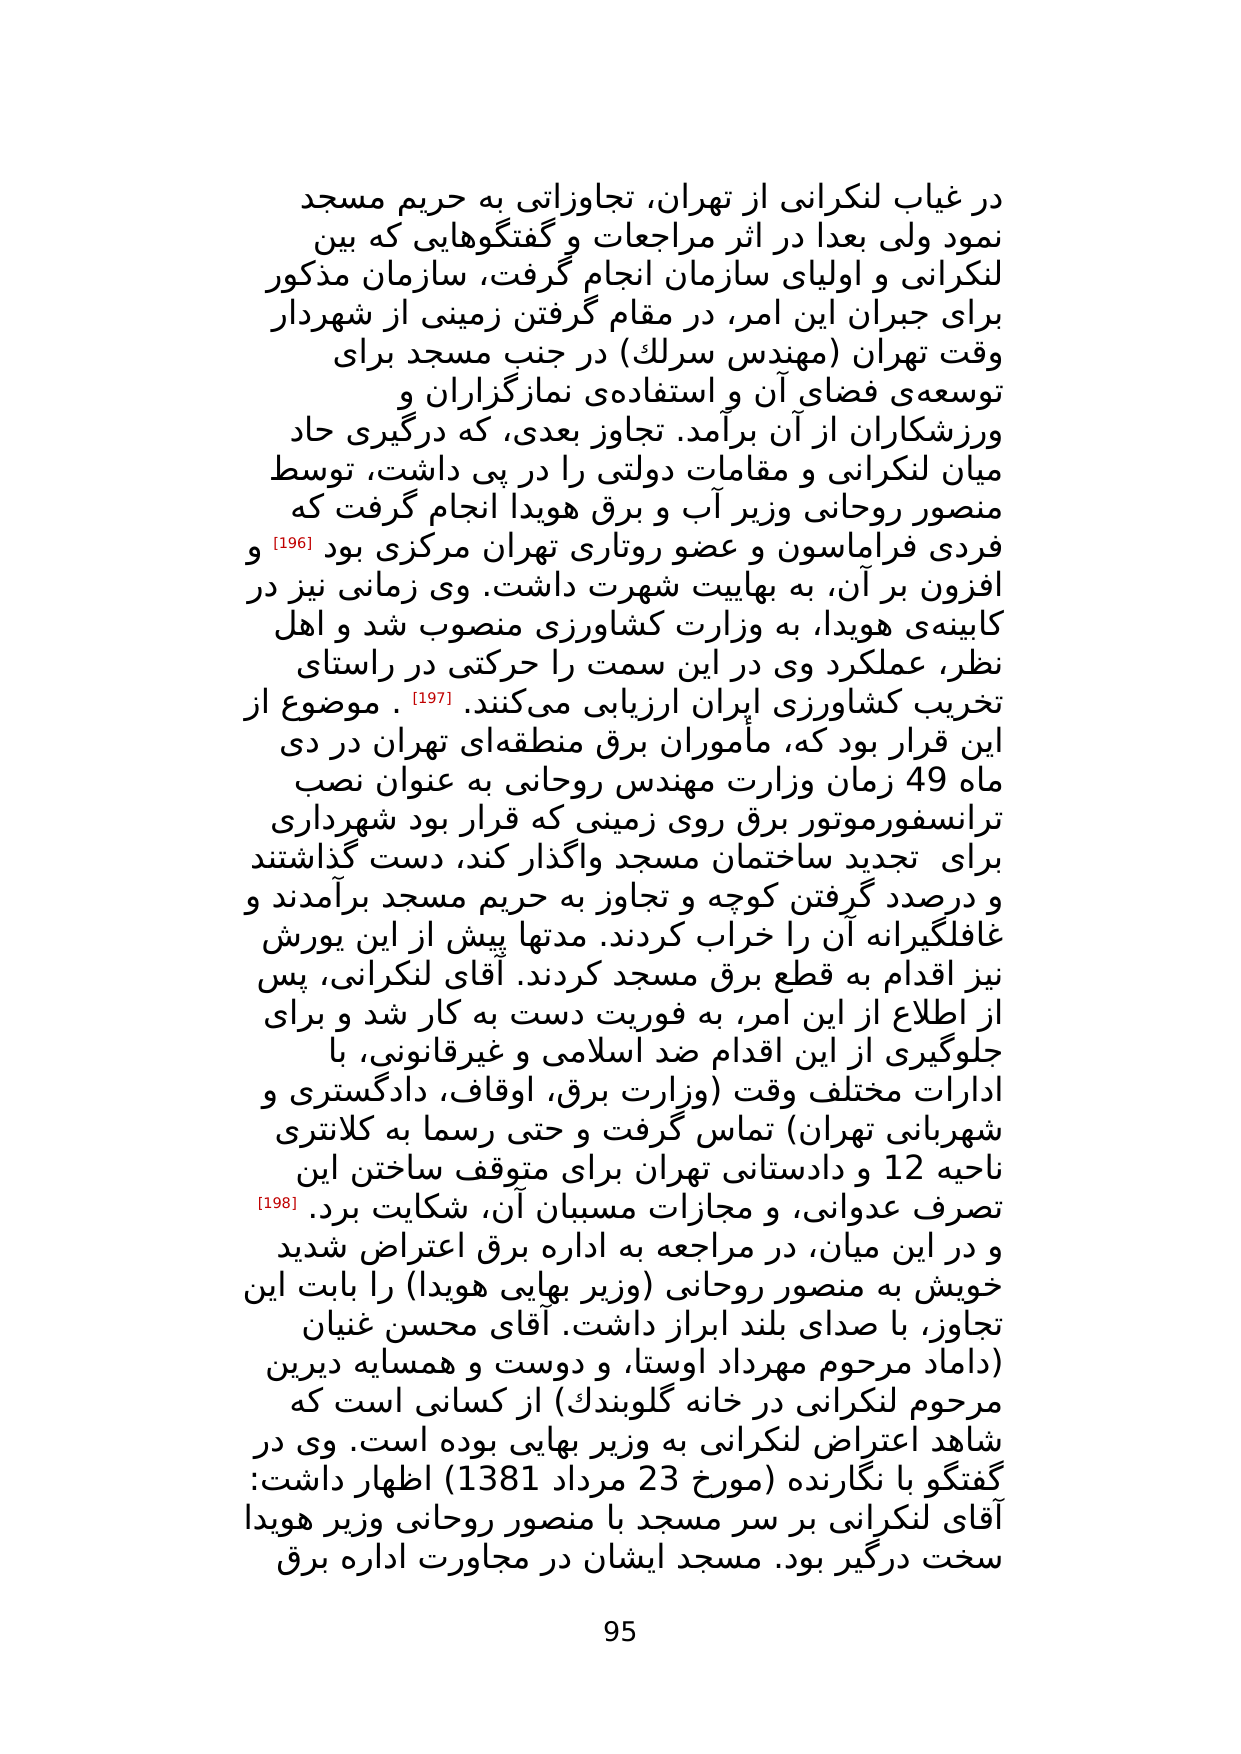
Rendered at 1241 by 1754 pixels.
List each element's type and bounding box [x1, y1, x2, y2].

text [236, 177, 1004, 1576]
